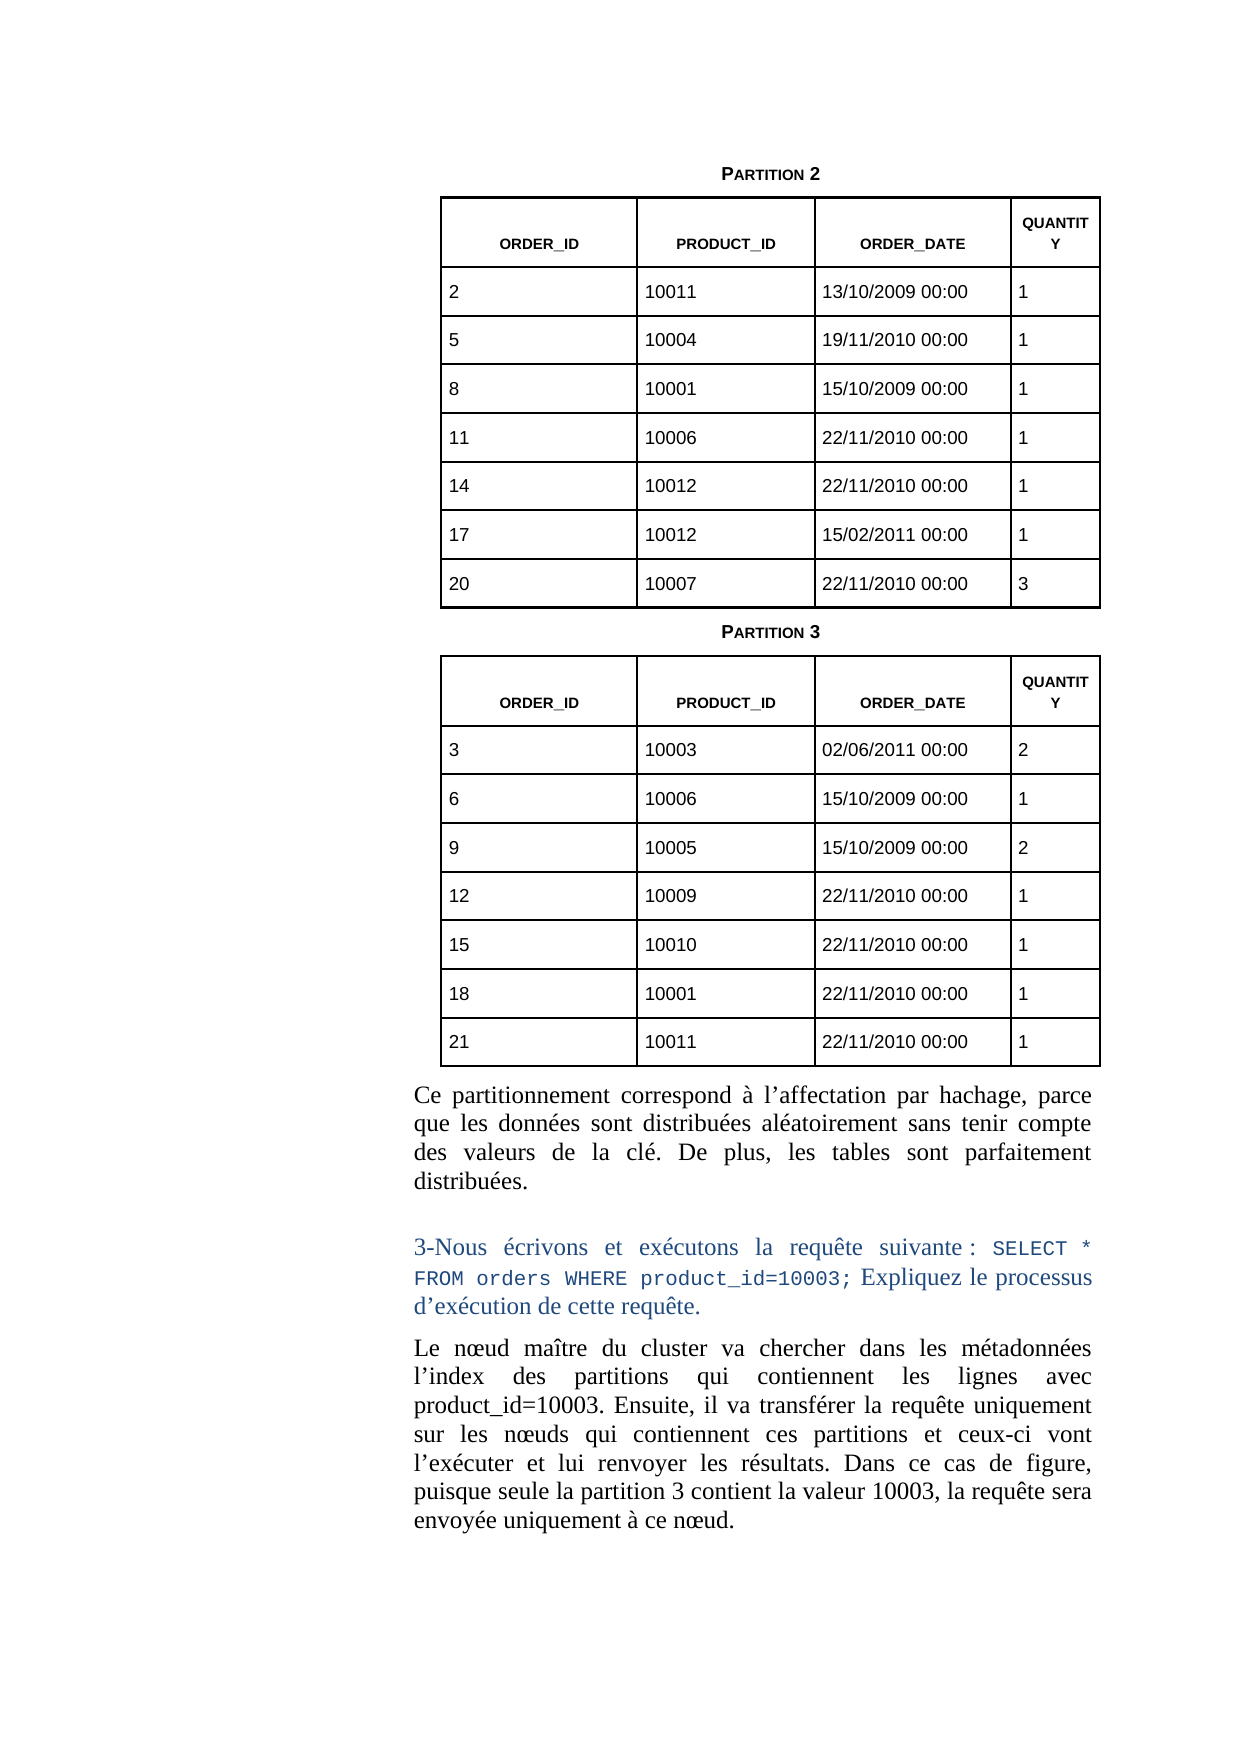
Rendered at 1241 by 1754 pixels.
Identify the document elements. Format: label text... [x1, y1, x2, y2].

table_cell 15/10/2009 00:00 [816, 365, 1010, 412]
table_cell 10011 [638, 268, 814, 314]
table_cell 10007 [638, 560, 814, 606]
table_cell 2 [442, 268, 636, 314]
table_cell 15/10/2009 00:00 [816, 775, 1010, 822]
table_cell 02/06/2011 00:00 [816, 727, 1010, 773]
table_cell quantity [1012, 199, 1099, 266]
table_cell 1 [1012, 268, 1099, 314]
table_cell order_date [816, 199, 1010, 266]
table_cell Partition 2 [441, 148, 1100, 196]
table_cell 15/02/2011 00:00 [816, 511, 1010, 558]
text Ce partitionnement correspond à l’affectation par hachage, parce que les données sont distribuées aléatoirement sans tenir compte des valeurs de la clé. De plus, les tables sont parfaitement distribuées. [413, 1080, 1092, 1195]
table_cell 1 [1012, 463, 1099, 509]
table_cell 10006 [638, 414, 814, 461]
table_cell 22/11/2010 00:00 [816, 970, 1010, 1017]
table_cell 10001 [638, 365, 814, 412]
table_cell 6 [442, 775, 636, 822]
table_cell 10012 [638, 511, 814, 558]
table_cell 1 [1012, 365, 1099, 412]
table_cell 22/11/2010 00:00 [816, 921, 1010, 968]
table_cell 10009 [638, 873, 814, 919]
text 3-Nous écrivons et exécutons la requête suivante : SELECT * FROM orders WHERE product_id=10003; Expliquez le processus d’exécution de cette requête. [413, 1232, 1092, 1320]
table_cell 18 [442, 970, 636, 1017]
table_cell 9 [442, 824, 636, 871]
table_cell 19/11/2010 00:00 [816, 317, 1010, 363]
table_cell 15 [442, 921, 636, 968]
table_cell 22/11/2010 00:00 [816, 1019, 1010, 1065]
table_cell 10012 [638, 463, 814, 509]
table_cell 10003 [638, 727, 814, 773]
table_cell 2 [1012, 824, 1099, 871]
table_cell 12 [442, 873, 636, 919]
table_cell 22/11/2010 00:00 [816, 414, 1010, 461]
table_cell 3 [1012, 560, 1099, 606]
table_cell 21 [442, 1019, 636, 1065]
table_cell order_date [816, 657, 1010, 725]
table_cell product_id [638, 657, 814, 725]
table_cell 15/10/2009 00:00 [816, 824, 1010, 871]
table_cell 11 [442, 414, 636, 461]
table_cell 13/10/2009 00:00 [816, 268, 1010, 314]
table_cell 22/11/2010 00:00 [816, 463, 1010, 509]
table_cell 8 [442, 365, 636, 412]
table_cell 10011 [638, 1019, 814, 1065]
table_cell 22/11/2010 00:00 [816, 873, 1010, 919]
table_cell quantity [1012, 657, 1099, 725]
table_cell 14 [442, 463, 636, 509]
table_cell 10004 [638, 317, 814, 363]
table_cell 3 [442, 727, 636, 773]
table_cell 1 [1012, 414, 1099, 461]
table_cell Partition 3 [441, 609, 1100, 655]
table_cell 2 [1012, 727, 1099, 773]
table_cell order_id [442, 199, 636, 266]
table_cell 1 [1012, 317, 1099, 363]
table_cell 10001 [638, 970, 814, 1017]
table_cell 1 [1012, 1019, 1099, 1065]
table_cell 1 [1012, 873, 1099, 919]
table_cell 20 [442, 560, 636, 606]
table_cell 10005 [638, 824, 814, 871]
table_cell 22/11/2010 00:00 [816, 560, 1010, 606]
table_cell 1 [1012, 921, 1099, 968]
text Le nœud maître du cluster va chercher dans les métadonnées l’index des partitions qui contiennent les lignes avec product_id=10003. Ensuite, il va transférer la requête uniquement sur les nœuds qui contiennent ces partitions et ceux-ci vont l’exécuter et lui renvoyer les résultats. Dans ce cas de figure, puisque seule la partition 3 contient la valeur 10003, la requête sera envoyée uniquement à ce nœud. [413, 1333, 1092, 1534]
table_cell order_id [442, 657, 636, 725]
table_cell 1 [1012, 775, 1099, 822]
table_cell 1 [1012, 511, 1099, 558]
table_cell 1 [1012, 970, 1099, 1017]
table_cell 10010 [638, 921, 814, 968]
table_cell 5 [442, 317, 636, 363]
table_cell 17 [442, 511, 636, 558]
table_cell 10006 [638, 775, 814, 822]
table_cell product_id [638, 199, 814, 266]
